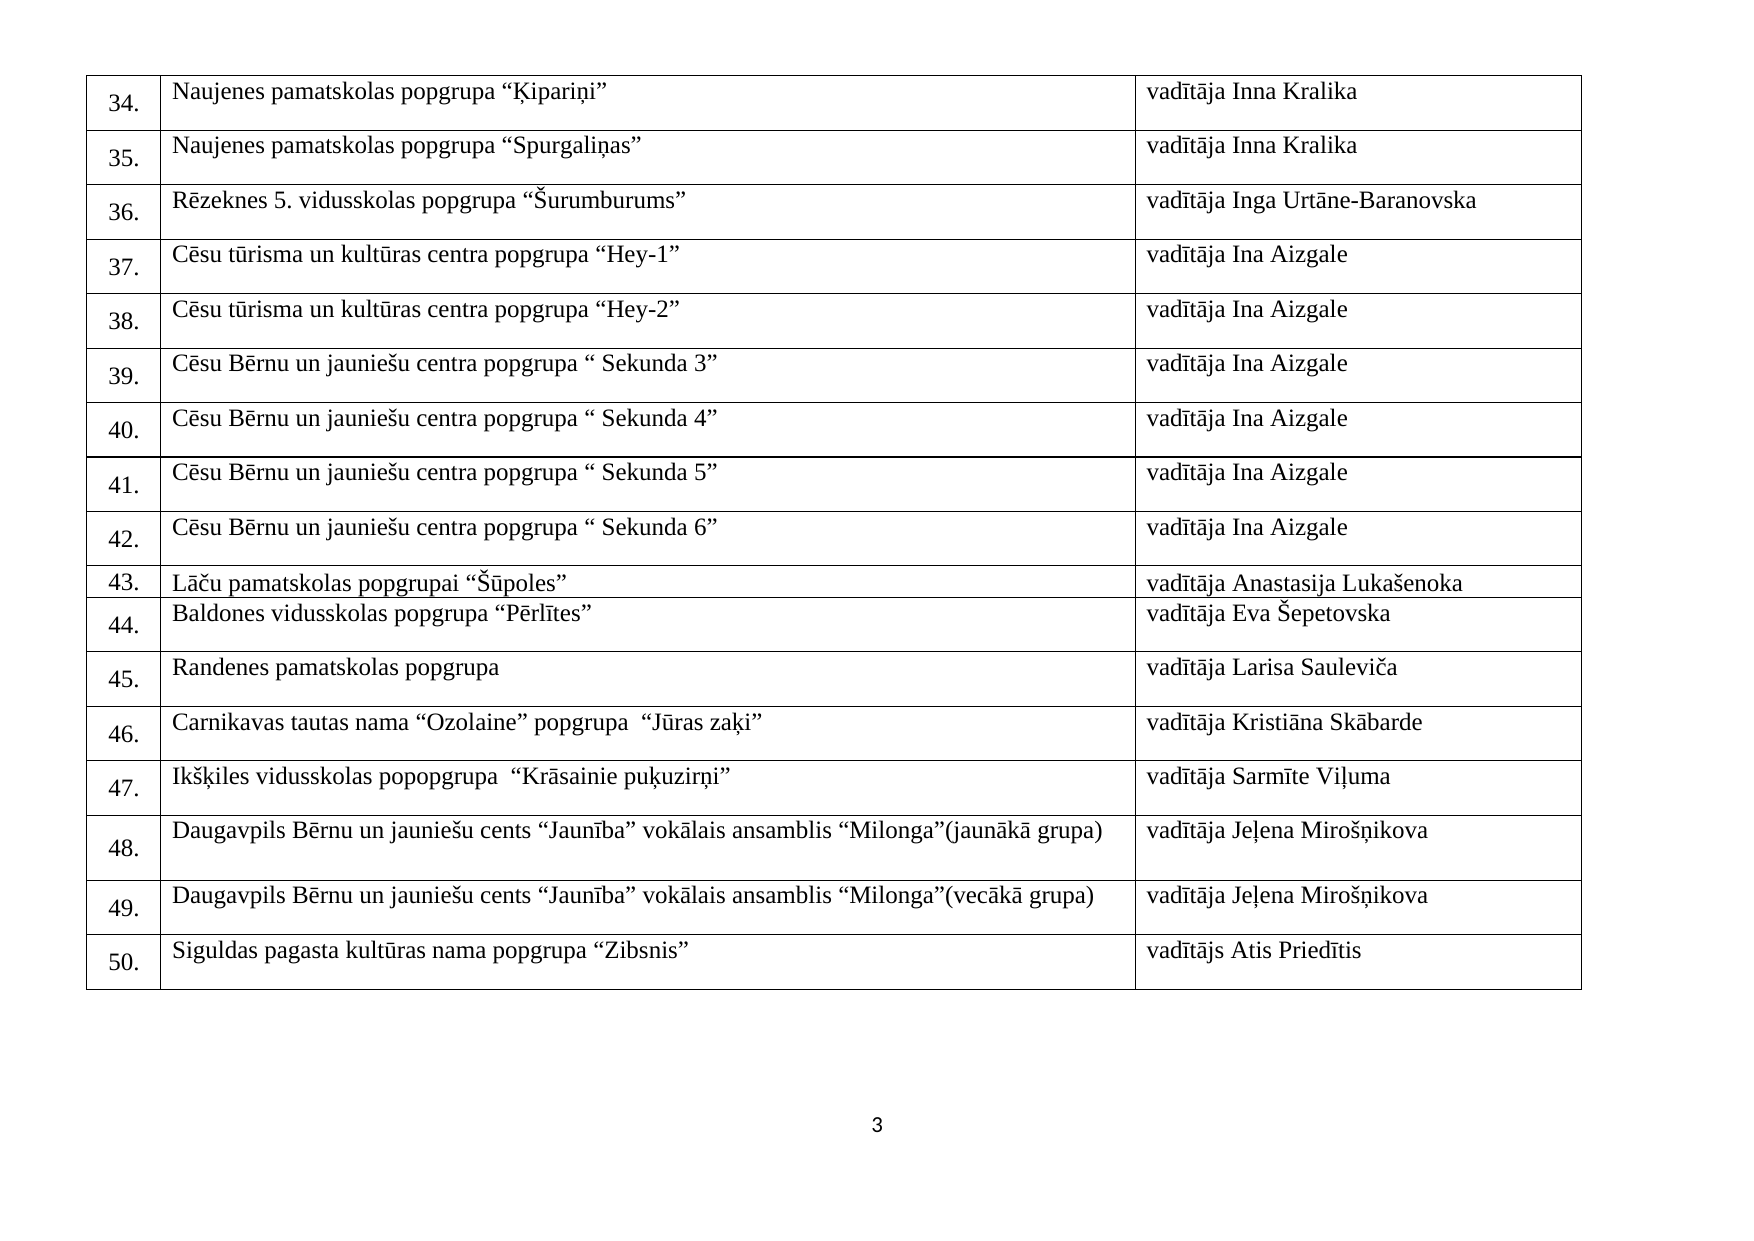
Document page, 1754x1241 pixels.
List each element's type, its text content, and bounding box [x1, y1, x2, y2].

table_cell vadītāja Eva Šepetovska [1136, 598, 1581, 651]
table_cell vadītāja Kristiāna Skābarde [1136, 707, 1581, 760]
table_cell 35. [87, 131, 160, 184]
table_cell vadītājs Atis Priedītis [1136, 935, 1581, 988]
table_cell vadītāja Jeļena Mirošņikova [1136, 816, 1581, 879]
table_cell vadītāja Larisa Sauleviča [1136, 652, 1581, 706]
table_cell Naujenes pamatskolas popgrupa “Ķipariņi” [161, 76, 1135, 129]
table_cell 50. [87, 935, 160, 988]
table_cell 47. [87, 761, 160, 814]
table_cell 45. [87, 652, 160, 706]
table_cell 39. [87, 349, 160, 402]
table_cell vadītāja Inna Kralika [1136, 76, 1581, 129]
table_cell 37. [87, 240, 160, 293]
table_cell Cēsu Bērnu un jauniešu centra popgrupa “ Sekunda 4” [161, 403, 1135, 456]
table_cell Cēsu Bērnu un jauniešu centra popgrupa “ Sekunda 6” [161, 512, 1135, 565]
table_cell Daugavpils Bērnu un jauniešu cents “Jaunība” vokālais ansamblis “Milonga”(jaunākā grupa) [161, 816, 1135, 879]
table_cell vadītāja Ina Aizgale [1136, 512, 1581, 565]
table_cell 38. [87, 294, 160, 347]
table_cell Daugavpils Bērnu un jauniešu cents “Jaunība” vokālais ansamblis “Milonga”(vecākā grupa) [161, 881, 1135, 934]
table_cell Lāču pamatskolas popgrupai “Šūpoles” [161, 566, 1135, 597]
table_cell 42. [87, 512, 160, 565]
table_cell vadītāja Ina Aizgale [1136, 240, 1581, 293]
table_cell 40. [87, 403, 160, 456]
table_cell 36. [87, 185, 160, 238]
table_cell vadītāja Ina Aizgale [1136, 458, 1581, 511]
table_cell Randenes pamatskolas popgrupa [161, 652, 1135, 706]
table_cell vadītāja Inga Urtāne-Baranovska [1136, 185, 1581, 238]
table_cell Ikšķiles vidusskolas popopgrupa “Krāsainie puķuzirņi” [161, 761, 1135, 814]
table_cell vadītāja Ina Aizgale [1136, 294, 1581, 347]
table_cell vadītāja Jeļena Mirošņikova [1136, 881, 1581, 934]
table_cell vadītāja Inna Kralika [1136, 131, 1581, 184]
table_cell Cēsu tūrisma un kultūras centra popgrupa “Hey-1” [161, 240, 1135, 293]
table_cell 49. [87, 881, 160, 934]
table_cell 46. [87, 707, 160, 760]
table_cell 34. [87, 76, 160, 129]
table_cell Cēsu Bērnu un jauniešu centra popgrupa “ Sekunda 5” [161, 458, 1135, 511]
table_cell 41. [87, 458, 160, 511]
table_cell Carnikavas tautas nama “Ozolaine” popgrupa “Jūras zaķi” [161, 707, 1135, 760]
table_cell Cēsu Bērnu un jauniešu centra popgrupa “ Sekunda 3” [161, 349, 1135, 402]
table_cell 44. [87, 598, 160, 651]
table_cell Cēsu tūrisma un kultūras centra popgrupa “Hey-2” [161, 294, 1135, 347]
table_cell Baldones vidusskolas popgrupa “Pērlītes” [161, 598, 1135, 651]
table_cell vadītāja Sarmīte Viļuma [1136, 761, 1581, 814]
table_cell 43. [87, 566, 160, 597]
table_cell vadītāja Anastasija Lukašenoka [1136, 566, 1581, 597]
table_cell Rēzeknes 5. vidusskolas popgrupa “Šurumburums” [161, 185, 1135, 238]
table_cell vadītāja Ina Aizgale [1136, 349, 1581, 402]
table_cell 48. [87, 816, 160, 879]
table_cell Siguldas pagasta kultūras nama popgrupa “Zibsnis” [161, 935, 1135, 988]
table_cell Naujenes pamatskolas popgrupa “Spurgaliņas” [161, 131, 1135, 184]
table_cell vadītāja Ina Aizgale [1136, 403, 1581, 456]
